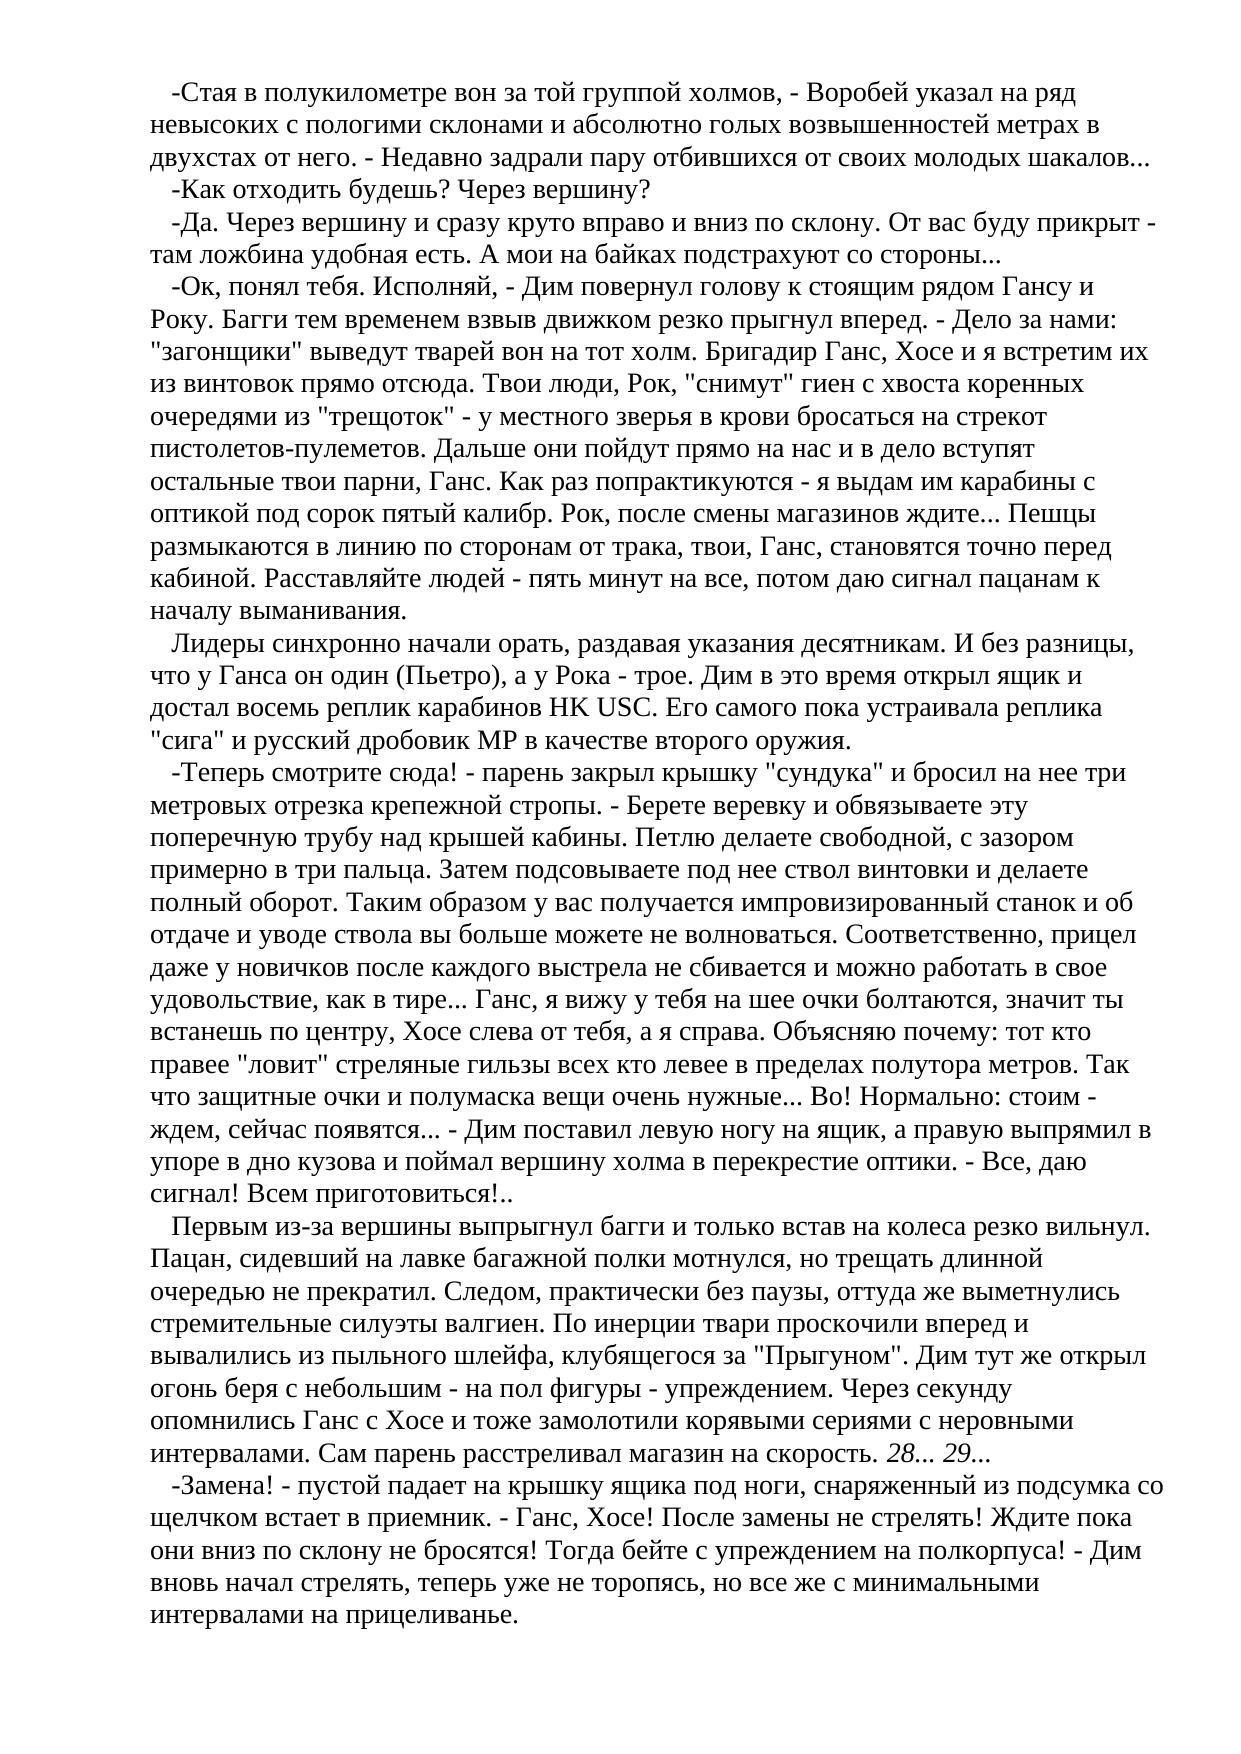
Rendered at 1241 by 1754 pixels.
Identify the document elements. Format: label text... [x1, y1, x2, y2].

text -Да. Через вершину и сразу круто вправо и вниз по склону. От вас буду прикрыт - там ложбина удобная есть. А мои на байках подстрахуют со стороны... [150, 204, 1165, 269]
text -Стая в полукилометре вон за той группой холмов, - Воробей указал на ряд невысоких с пологими склонами и абсолютно голых возвышенностей метрах в двухстах от него. - Недавно задрали пару отбившихся от своих молодых шакалов... [150, 75, 1165, 172]
text Первым из-за вершины выпрыгнул багги и только встав на колеса резко вильнул. Пацан, сидевший на лавке багажной полки мотнулся, но трещать длинной очередью не прекратил. Следом, практически без паузы, оттуда же выметнулись стремительные силуэты валгиен. По инерции твари проскочили вперед и вывалились из пыльного шлейфа, клубящегося за "Прыгуном". Дим тут же открыл огонь беря с небольшим - на пол фигуры - упреждением. Через секунду опомнились Ганс с Хосе и тоже замолотили корявыми сериями с неровными интервалами. Сам парень расстреливал магазин на скорость. 28... 29... [150, 1209, 1165, 1468]
text -Теперь смотрите сюда! - парень закрыл крышку "сундука" и бросил на нее три метровых отрезка крепежной стропы. - Берете веревку и обвязываете эту поперечную трубу над крышей кабины. Петлю делаете свободной, с зазором примерно в три пальца. Затем подсовываете под нее ствол винтовки и делаете полный оборот. Таким образом у вас получается импровизированный станок и об отдаче и уводе ствола вы больше можете не волноваться. Соответственно, прицел даже у новичков после каждого выстрела не сбивается и можно работать в свое удовольствие, как в тире... Ганс, я вижу у тебя на шее очки болтаются, значит ты встанешь по центру, Хосе слева от тебя, а я справа. Объясняю почему: тот кто правее "ловит" стреляные гильзы всех кто левее в пределах полутора метров. Так что защитные очки и полумаска вещи очень нужные... Во! Нормально: стоим - ждем, сейчас появятся... - Дим поставил левую ногу на ящик, а правую выпрямил в упоре в дно кузова и поймал вершину холма в перекрестие оптики. - Все, даю сигнал! Всем приготовиться!.. [150, 755, 1165, 1209]
text -Замена! - пустой падает на крышку ящика под ноги, снаряженный из подсумка со щелчком встает в приемник. - Ганс, Хосе! После замены не стрелять! Ждите пока они вниз по склону не бросятся! Тогда бейте с упреждением на полкорпуса! - Дим вновь начал стрелять, теперь уже не торопясь, но все же с минимальными интервалами на прицеливанье. [150, 1468, 1165, 1630]
text Лидеры синхронно начали орать, раздавая указания десятникам. И без разницы, что у Ганса он один (Пьетро), а у Рока - трое. Дим в это время открыл ящик и достал восемь реплик карабинов HK USC. Его самого пока устраивала реплика "сига" и русский дробовик МР в качестве второго оружия. [150, 626, 1165, 755]
text -Как отходить будешь? Через вершину? [150, 172, 1165, 204]
text -Ок, понял тебя. Исполняй, - Дим повернул голову к стоящим рядом Гансу и Року. Багги тем временем взвыв движком резко прыгнул вперед. - Дело за нами: "загонщики" выведут тварей вон на тот холм. Бригадир Ганс, Хосе и я встретим их из винтовок прямо отсюда. Твои люди, Рок, "снимут" гиен с хвоста коренных очередями из "трещоток" - у местного зверья в крови бросаться на стрекот пистолетов-пулеметов. Дальше они пойдут прямо на нас и в дело вступят остальные твои парни, Ганс. Как раз попрактикуются - я выдам им карабины с оптикой под сорок пятый калибр. Рок, после смены магазинов ждите... Пешцы размыкаются в линию по сторонам от трака, твои, Ганс, становятся точно перед кабиной. Расставляйте людей - пять минут на все, потом даю сигнал пацанам к началу выманивания. [150, 269, 1165, 626]
